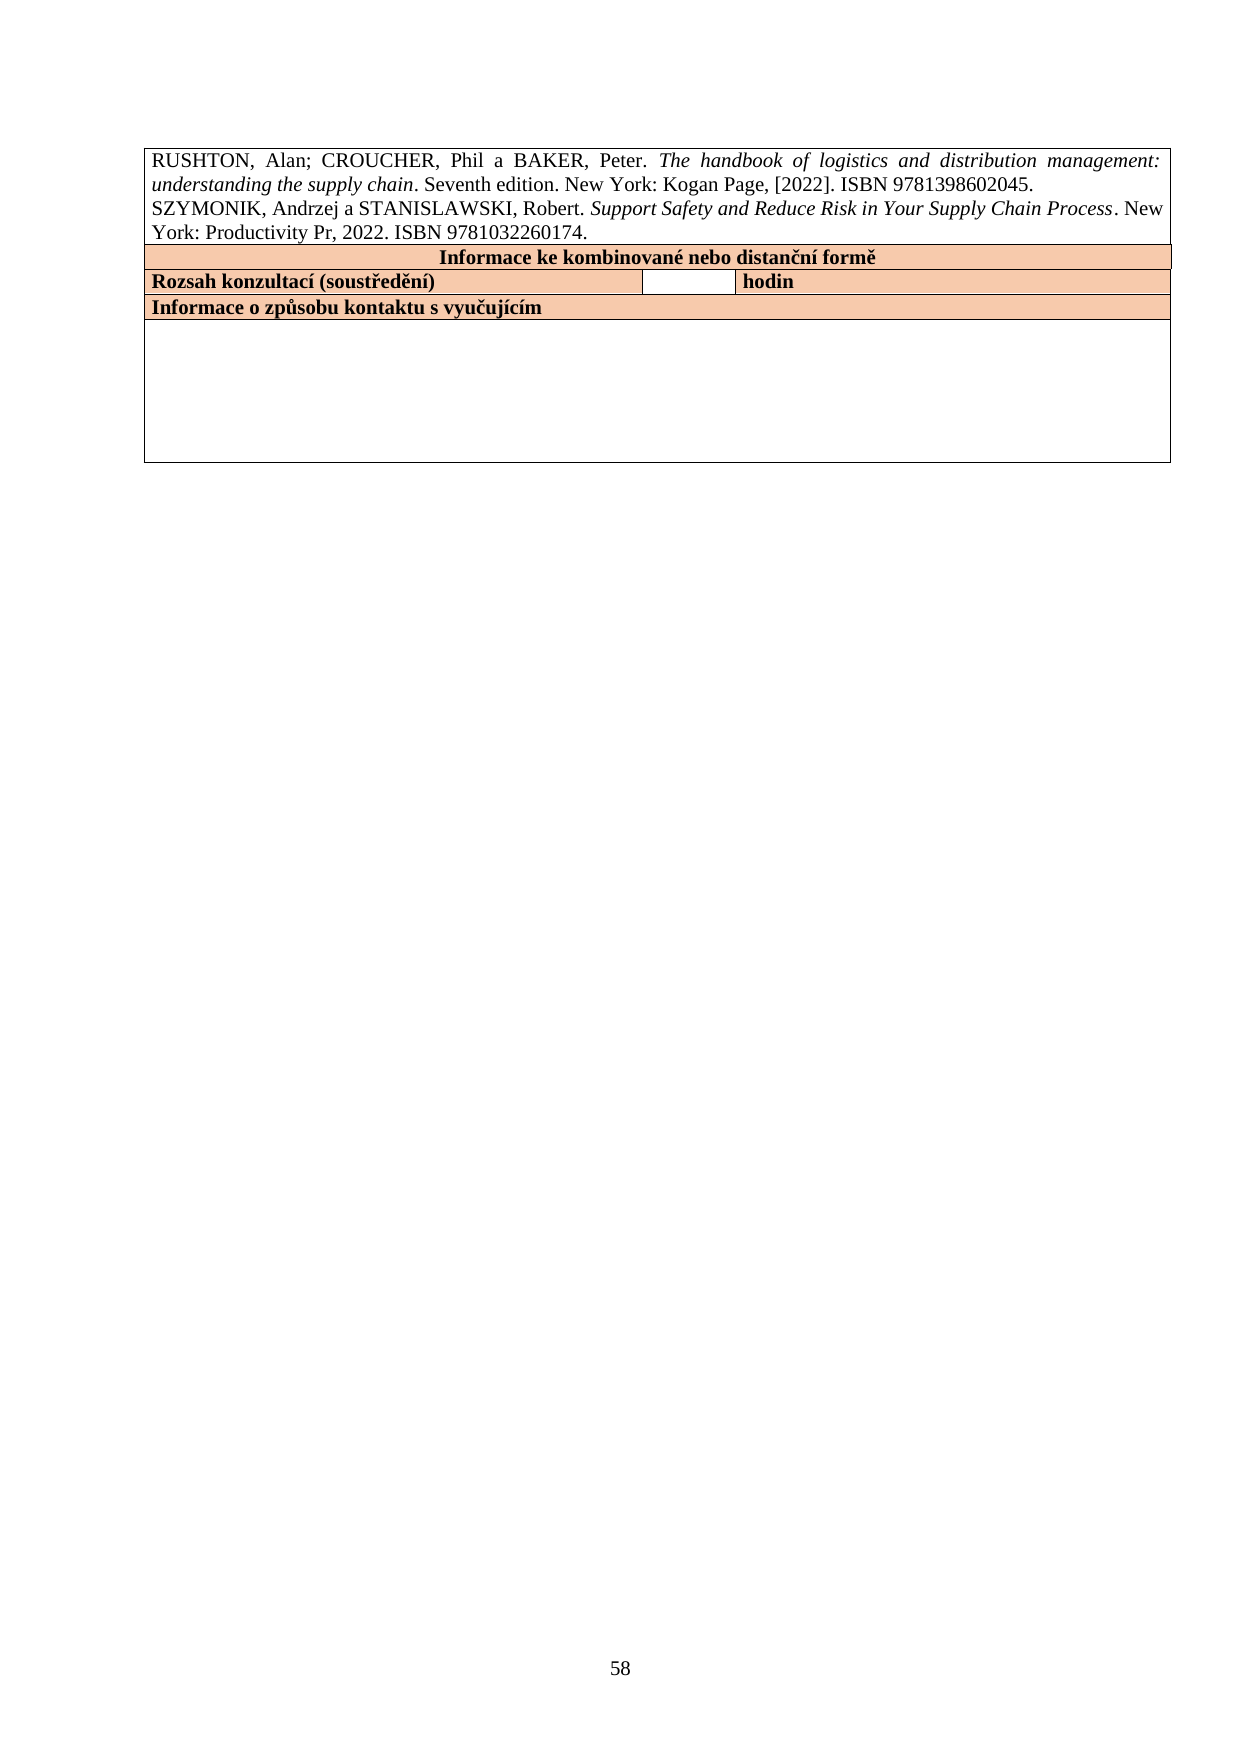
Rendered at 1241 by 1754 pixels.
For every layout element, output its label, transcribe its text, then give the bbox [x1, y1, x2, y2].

table_cell Rozsah konzultací (soustředění) [145, 270, 642, 293]
table_cell Informace o způsobu kontaktu s vyučujícím [145, 295, 1170, 319]
table_cell [145, 320, 1170, 462]
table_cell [145, 149, 1170, 244]
table_cell [643, 270, 735, 293]
table_cell hodin [736, 270, 1170, 293]
table_cell Informace ke kombinované nebo distanční formě [145, 245, 1171, 269]
